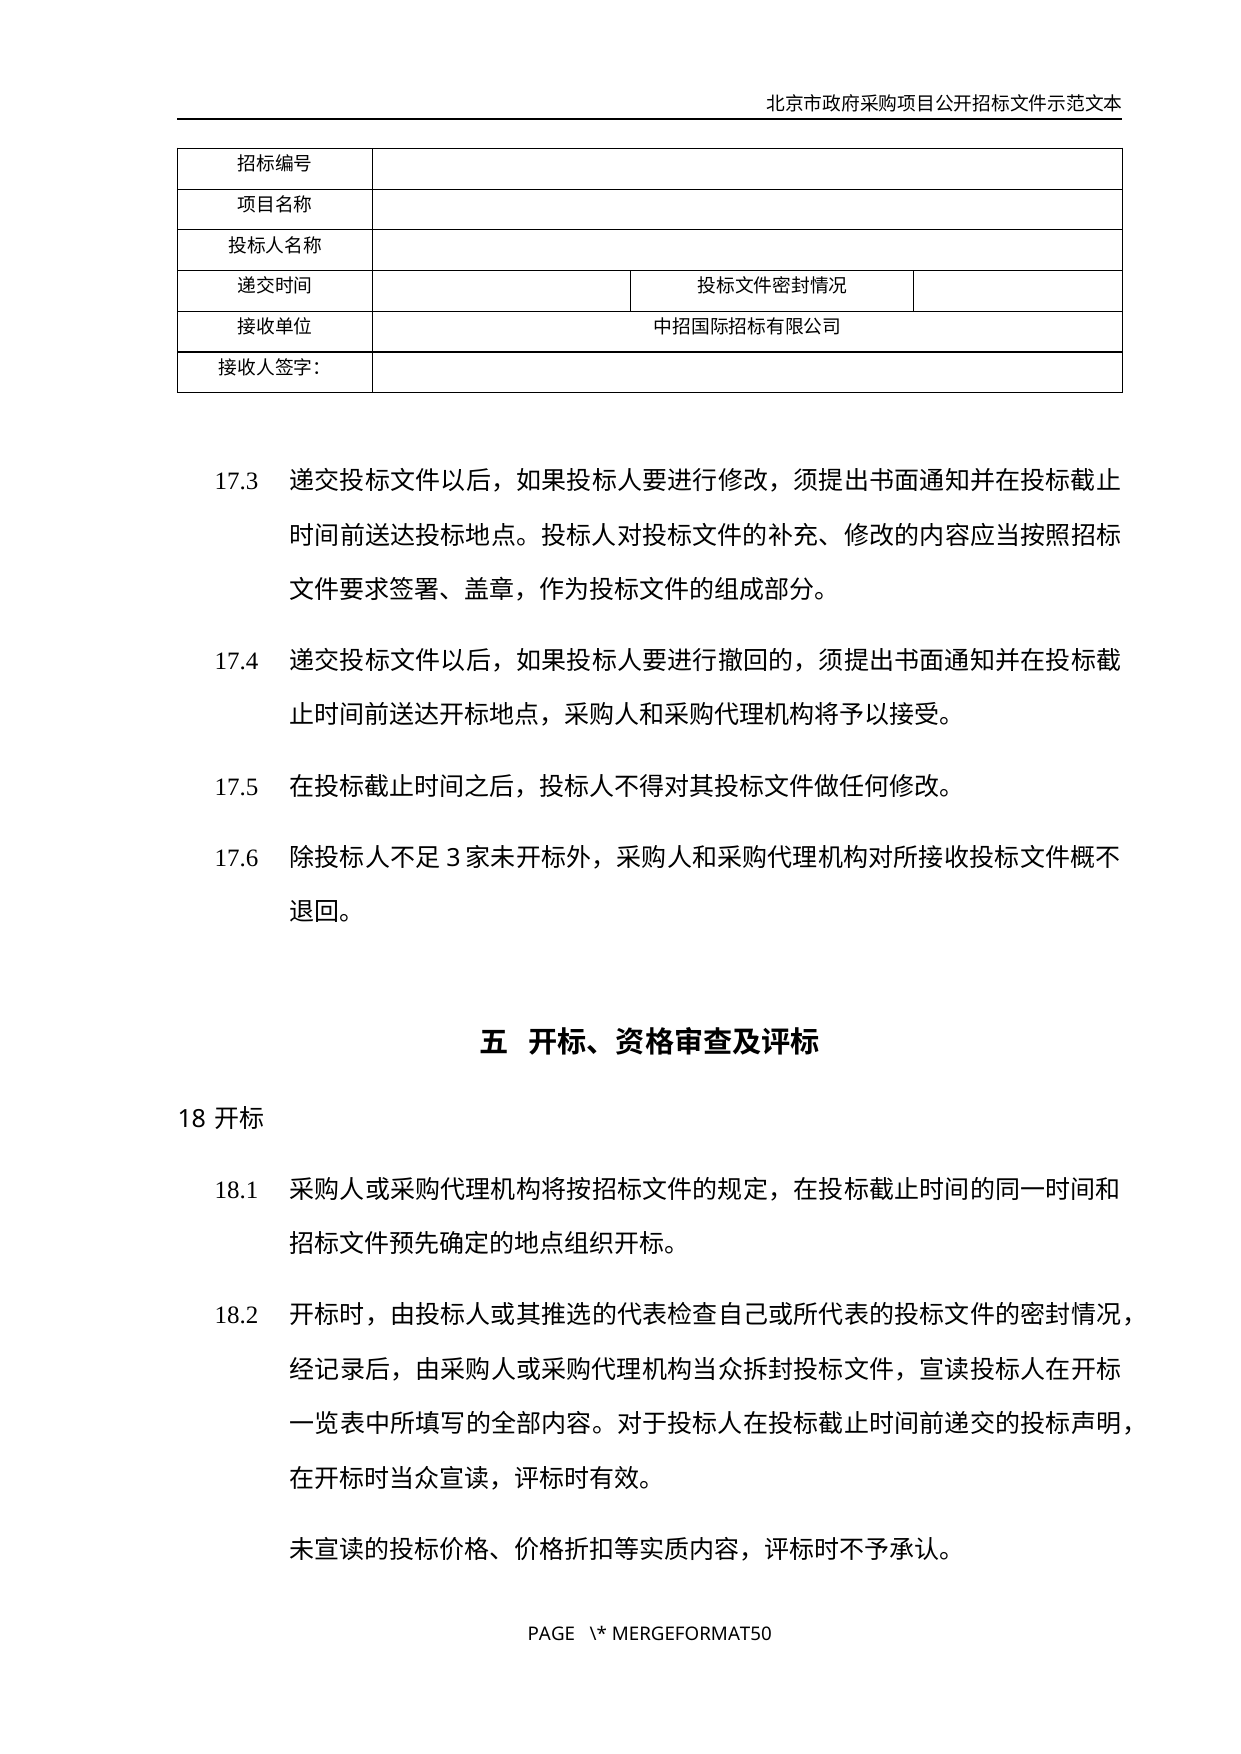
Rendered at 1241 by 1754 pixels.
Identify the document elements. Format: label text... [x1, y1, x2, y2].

subtitle 五 开标、资格审查及评标 [177, 1018, 1122, 1061]
list 递交投标文件以后，如果投标人要进行撤回的，须提出书面通知并在投标截止时间前送达开标地点，采购人和采购代理机构将予以接受。 [214, 641, 1122, 731]
table_cell [373, 149, 1122, 188]
table_cell [914, 271, 1122, 311]
table_cell [373, 353, 1122, 392]
list 开标时，由投标人或其推选的代表检查自己或所代表的投标文件的密封情况，经记录后，由采购人或采购代理机构当众拆封投标文件，宣读投标人在开标一览表中所填写的全部内容。对于投标人在投标截止时间前递交的投标声明，在开标时当众宣读，评标时有效。 [214, 1295, 1122, 1494]
table_cell 接收单位 [178, 312, 372, 351]
table_cell 接收人签字： [178, 353, 372, 392]
table_cell 投标文件密封情况 [631, 271, 913, 311]
list 采购人或采购代理机构将按招标文件的规定，在投标截止时间的同一时间和招标文件预先确定的地点组织开标。 [214, 1169, 1122, 1260]
list 开标 [177, 1098, 1122, 1135]
table_cell [373, 271, 630, 311]
list 递交投标文件以后，如果投标人要进行修改，须提出书面通知并在投标截止时间前送达投标地点。投标人对投标文件的补充、修改的内容应当按照招标文件要求签署、盖章，作为投标文件的组成部分。 [214, 461, 1122, 606]
table_cell [373, 230, 1122, 270]
table_cell 项目名称 [178, 190, 372, 229]
text 未宣读的投标价格、价格折扣等实质内容，评标时不予承认。 [289, 1529, 1122, 1565]
list 在投标截止时间之后，投标人不得对其投标文件做任何修改。 [214, 766, 1122, 802]
table_cell 中招国际招标有限公司 [373, 312, 1122, 351]
list 除投标人不足3家未开标外，采购人和采购代理机构对所接收投标文件概不退回。 [214, 837, 1122, 928]
table_cell 投标人名称 [178, 230, 372, 270]
table_cell 递交时间 [178, 271, 372, 311]
table_cell 招标编号 [178, 149, 372, 188]
table_cell [373, 190, 1122, 229]
